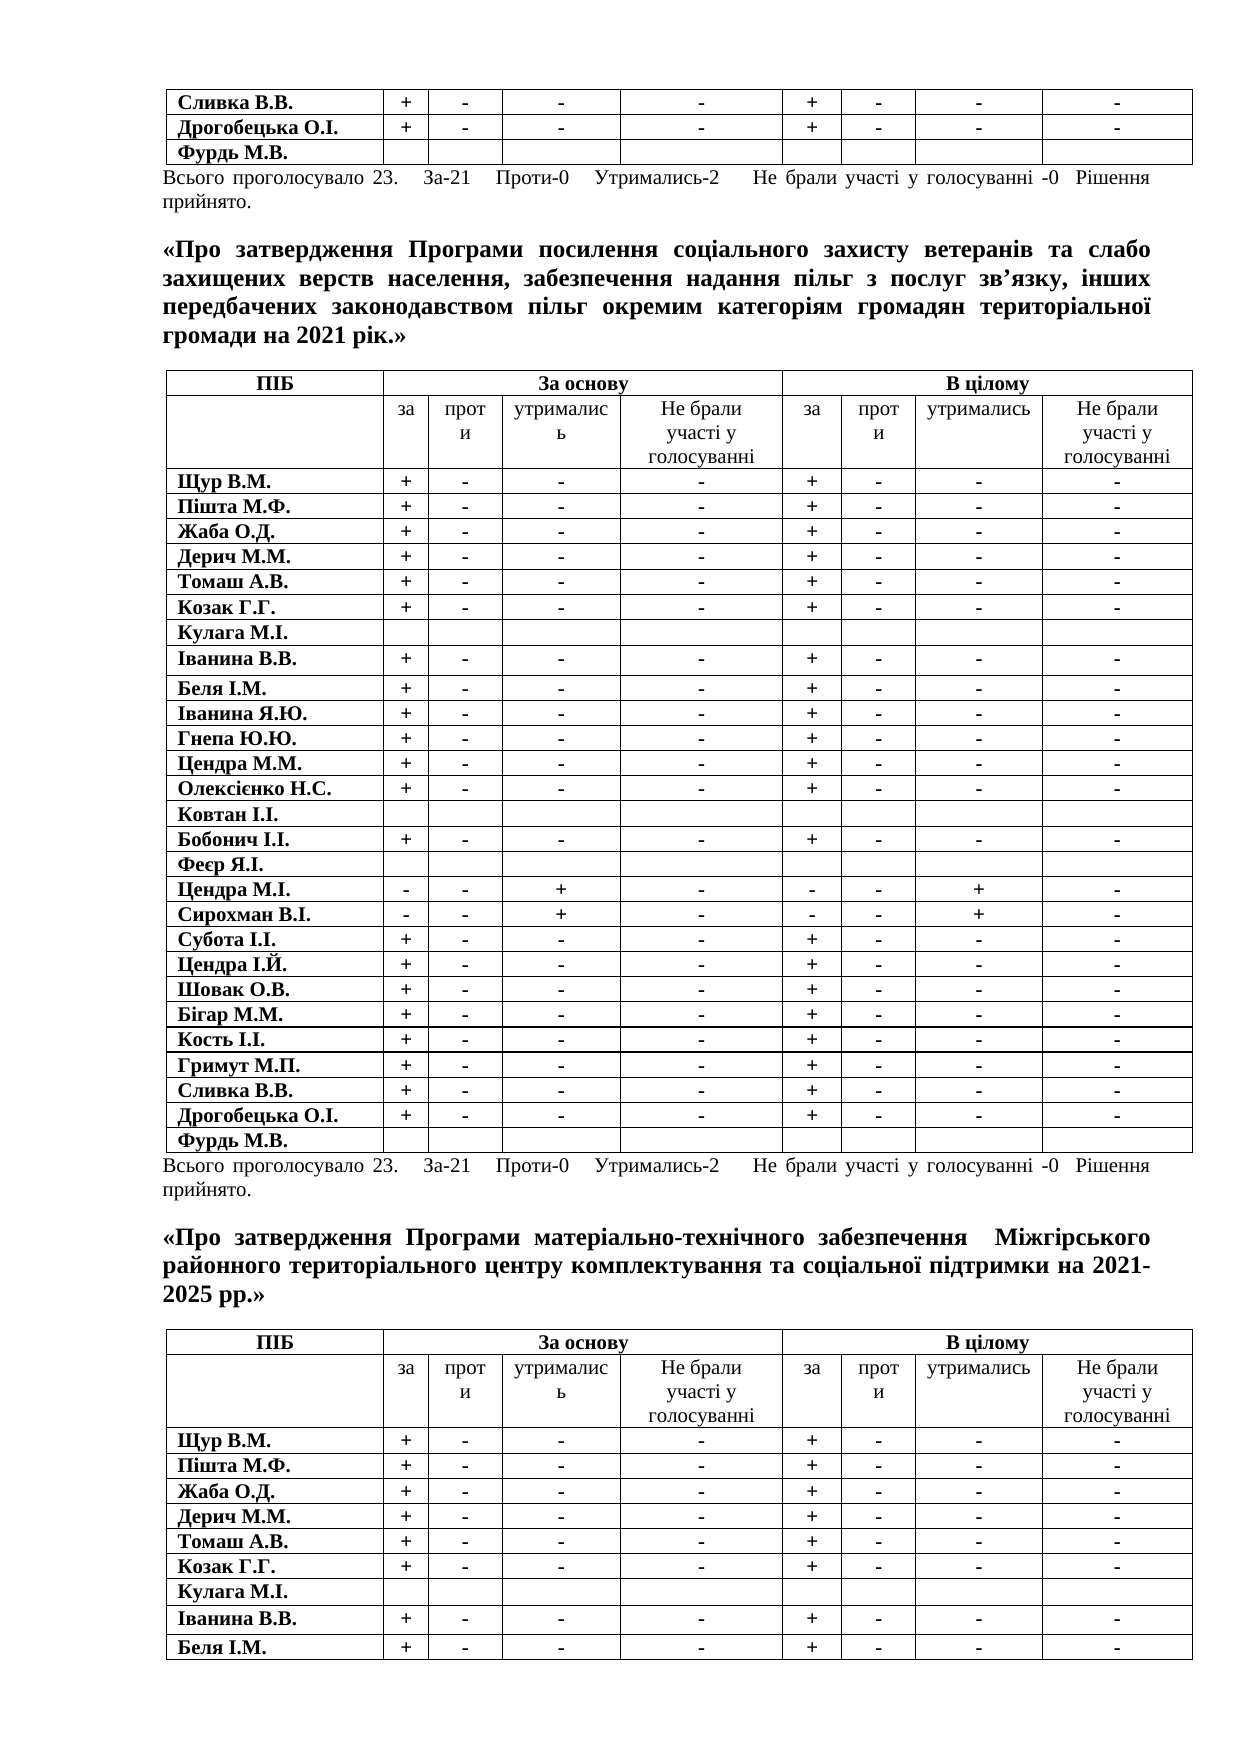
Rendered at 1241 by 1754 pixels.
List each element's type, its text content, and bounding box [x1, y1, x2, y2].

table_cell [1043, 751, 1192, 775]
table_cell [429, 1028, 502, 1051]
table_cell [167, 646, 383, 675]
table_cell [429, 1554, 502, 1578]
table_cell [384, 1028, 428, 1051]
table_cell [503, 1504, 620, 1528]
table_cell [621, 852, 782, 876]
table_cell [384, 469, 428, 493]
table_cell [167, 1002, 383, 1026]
text «Про затвердження Програми матеріально-технічного забезпечення Міжгірського районного територіального центру комплектування та соціальної підтримки на 2021-2025 рр.» [162, 1222, 1152, 1308]
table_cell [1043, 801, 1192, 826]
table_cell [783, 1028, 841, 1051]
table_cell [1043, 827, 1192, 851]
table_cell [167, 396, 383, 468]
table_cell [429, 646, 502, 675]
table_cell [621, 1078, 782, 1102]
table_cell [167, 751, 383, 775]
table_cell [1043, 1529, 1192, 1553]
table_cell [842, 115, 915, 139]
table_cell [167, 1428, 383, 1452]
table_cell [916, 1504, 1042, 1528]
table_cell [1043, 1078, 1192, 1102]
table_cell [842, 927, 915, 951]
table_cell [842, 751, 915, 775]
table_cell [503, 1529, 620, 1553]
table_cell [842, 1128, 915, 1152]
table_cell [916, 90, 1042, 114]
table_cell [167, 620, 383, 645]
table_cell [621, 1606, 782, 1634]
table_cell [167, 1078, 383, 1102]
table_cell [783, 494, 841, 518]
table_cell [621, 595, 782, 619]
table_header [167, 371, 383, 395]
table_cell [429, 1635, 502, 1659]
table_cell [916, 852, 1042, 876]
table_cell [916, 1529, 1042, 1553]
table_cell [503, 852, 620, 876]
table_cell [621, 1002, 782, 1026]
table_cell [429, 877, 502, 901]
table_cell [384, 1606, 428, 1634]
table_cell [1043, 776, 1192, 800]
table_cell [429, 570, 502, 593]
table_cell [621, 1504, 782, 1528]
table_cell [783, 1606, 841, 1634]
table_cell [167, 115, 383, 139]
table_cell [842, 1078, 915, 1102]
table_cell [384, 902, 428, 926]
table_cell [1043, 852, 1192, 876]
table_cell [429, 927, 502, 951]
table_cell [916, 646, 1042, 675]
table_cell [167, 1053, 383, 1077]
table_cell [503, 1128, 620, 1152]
text Всього проголосувало 23. За-21 Проти-0 Утримались-2 Не брали участі у голосуванні -0 Рішення прийнято. [162, 165, 1152, 213]
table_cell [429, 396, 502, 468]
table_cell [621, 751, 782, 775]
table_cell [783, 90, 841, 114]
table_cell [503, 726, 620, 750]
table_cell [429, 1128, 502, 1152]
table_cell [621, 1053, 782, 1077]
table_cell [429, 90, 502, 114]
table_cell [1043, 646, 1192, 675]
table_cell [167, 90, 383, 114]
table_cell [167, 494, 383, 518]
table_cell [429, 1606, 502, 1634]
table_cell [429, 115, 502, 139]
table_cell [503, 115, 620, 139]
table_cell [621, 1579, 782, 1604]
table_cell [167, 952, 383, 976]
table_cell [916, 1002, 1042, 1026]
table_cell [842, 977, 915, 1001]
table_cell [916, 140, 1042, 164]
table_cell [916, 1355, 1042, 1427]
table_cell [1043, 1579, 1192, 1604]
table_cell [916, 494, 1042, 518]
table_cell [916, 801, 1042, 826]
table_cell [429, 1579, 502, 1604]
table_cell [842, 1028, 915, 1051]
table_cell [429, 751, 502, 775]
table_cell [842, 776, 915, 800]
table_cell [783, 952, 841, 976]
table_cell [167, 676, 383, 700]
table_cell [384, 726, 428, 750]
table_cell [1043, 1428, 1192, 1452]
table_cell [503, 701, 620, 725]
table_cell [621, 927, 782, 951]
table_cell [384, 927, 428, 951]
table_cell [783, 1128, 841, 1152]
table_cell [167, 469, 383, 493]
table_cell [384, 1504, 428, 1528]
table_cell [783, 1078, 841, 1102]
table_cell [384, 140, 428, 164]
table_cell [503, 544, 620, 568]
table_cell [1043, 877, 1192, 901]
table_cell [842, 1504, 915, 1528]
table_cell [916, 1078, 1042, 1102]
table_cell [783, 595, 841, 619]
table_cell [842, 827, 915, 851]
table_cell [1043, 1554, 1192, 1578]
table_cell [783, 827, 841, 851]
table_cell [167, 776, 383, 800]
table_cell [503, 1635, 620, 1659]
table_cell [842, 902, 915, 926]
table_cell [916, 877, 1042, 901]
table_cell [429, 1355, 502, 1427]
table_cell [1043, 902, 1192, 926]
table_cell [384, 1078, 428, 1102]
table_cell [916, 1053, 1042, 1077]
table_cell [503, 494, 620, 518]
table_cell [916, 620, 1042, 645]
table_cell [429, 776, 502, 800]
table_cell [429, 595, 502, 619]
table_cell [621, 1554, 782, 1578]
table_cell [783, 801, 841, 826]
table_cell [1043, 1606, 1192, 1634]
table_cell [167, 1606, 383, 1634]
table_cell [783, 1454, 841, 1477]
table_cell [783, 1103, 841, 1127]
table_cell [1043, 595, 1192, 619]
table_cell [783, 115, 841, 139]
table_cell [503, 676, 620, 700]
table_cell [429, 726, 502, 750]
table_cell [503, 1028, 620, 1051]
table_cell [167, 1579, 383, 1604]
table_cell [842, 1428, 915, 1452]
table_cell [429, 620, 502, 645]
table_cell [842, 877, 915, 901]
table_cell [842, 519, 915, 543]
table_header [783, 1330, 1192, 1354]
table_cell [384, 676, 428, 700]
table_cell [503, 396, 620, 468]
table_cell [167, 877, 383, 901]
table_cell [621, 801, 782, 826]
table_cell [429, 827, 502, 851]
text «Про затвердження Програми посилення соціального захисту ветеранів та слабо захищених верств населення, забезпечення надання пільг з послуг зв’язку, інших передбачених законодавством пільг окремим категоріям громадян територіальної громади на 2021 рік.» [162, 234, 1152, 349]
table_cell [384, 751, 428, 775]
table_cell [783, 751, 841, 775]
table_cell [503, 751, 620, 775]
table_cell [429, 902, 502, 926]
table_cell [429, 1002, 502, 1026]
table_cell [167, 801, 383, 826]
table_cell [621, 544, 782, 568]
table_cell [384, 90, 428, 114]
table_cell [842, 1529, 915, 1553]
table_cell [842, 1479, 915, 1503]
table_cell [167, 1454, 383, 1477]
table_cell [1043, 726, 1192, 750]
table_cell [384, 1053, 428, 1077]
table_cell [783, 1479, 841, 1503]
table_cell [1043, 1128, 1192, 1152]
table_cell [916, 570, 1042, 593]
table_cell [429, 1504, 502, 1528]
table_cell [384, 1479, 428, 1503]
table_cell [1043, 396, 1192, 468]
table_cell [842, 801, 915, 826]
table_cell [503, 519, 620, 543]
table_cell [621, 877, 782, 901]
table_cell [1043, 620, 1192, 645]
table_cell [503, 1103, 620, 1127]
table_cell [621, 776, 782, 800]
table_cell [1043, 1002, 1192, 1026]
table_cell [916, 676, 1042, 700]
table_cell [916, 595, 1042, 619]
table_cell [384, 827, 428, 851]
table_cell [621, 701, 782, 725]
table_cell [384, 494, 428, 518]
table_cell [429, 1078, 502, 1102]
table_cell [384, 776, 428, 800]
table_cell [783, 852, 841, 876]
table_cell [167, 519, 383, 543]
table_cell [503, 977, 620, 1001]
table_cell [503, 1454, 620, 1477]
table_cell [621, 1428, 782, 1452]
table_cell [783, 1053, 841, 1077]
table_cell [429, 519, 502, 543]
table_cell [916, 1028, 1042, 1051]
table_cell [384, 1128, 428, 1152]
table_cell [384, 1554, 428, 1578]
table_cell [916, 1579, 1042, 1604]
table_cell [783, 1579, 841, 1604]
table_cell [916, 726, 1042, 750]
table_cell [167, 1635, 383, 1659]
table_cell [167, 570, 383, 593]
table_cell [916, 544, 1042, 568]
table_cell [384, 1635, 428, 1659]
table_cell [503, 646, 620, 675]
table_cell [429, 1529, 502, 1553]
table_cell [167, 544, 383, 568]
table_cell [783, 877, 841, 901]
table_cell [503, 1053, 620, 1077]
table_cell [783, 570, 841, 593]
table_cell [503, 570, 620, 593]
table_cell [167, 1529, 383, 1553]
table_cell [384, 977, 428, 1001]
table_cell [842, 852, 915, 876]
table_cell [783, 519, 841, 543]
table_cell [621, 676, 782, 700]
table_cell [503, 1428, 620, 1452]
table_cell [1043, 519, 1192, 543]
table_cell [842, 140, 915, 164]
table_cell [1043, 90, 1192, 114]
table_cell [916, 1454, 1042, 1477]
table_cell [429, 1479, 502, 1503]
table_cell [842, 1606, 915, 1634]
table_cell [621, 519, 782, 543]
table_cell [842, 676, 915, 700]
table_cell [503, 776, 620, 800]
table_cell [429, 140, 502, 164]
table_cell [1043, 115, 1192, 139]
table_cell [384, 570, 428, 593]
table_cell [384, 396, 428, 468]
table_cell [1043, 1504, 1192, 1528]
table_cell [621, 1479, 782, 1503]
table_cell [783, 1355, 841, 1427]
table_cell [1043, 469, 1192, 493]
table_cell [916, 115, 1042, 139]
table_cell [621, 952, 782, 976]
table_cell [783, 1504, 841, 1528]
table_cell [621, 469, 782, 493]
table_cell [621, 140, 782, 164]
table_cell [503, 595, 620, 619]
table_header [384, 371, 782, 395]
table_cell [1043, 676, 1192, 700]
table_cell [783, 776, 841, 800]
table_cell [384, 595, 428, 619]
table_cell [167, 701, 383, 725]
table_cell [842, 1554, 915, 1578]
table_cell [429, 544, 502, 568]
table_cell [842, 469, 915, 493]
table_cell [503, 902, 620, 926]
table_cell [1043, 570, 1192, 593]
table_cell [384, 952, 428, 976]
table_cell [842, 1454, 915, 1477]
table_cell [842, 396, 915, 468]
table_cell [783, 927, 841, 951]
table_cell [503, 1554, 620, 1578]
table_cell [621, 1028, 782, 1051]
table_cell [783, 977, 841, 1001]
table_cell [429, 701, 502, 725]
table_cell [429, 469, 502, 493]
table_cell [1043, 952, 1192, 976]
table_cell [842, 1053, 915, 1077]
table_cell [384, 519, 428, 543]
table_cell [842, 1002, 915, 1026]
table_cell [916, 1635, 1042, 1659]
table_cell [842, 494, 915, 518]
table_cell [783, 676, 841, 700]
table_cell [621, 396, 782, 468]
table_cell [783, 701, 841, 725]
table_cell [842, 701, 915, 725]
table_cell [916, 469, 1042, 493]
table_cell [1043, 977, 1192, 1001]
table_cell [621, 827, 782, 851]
text Всього проголосувало 23. За-21 Проти-0 Утримались-2 Не брали участі у голосуванні -0 Рішення прийнято. [162, 1153, 1152, 1201]
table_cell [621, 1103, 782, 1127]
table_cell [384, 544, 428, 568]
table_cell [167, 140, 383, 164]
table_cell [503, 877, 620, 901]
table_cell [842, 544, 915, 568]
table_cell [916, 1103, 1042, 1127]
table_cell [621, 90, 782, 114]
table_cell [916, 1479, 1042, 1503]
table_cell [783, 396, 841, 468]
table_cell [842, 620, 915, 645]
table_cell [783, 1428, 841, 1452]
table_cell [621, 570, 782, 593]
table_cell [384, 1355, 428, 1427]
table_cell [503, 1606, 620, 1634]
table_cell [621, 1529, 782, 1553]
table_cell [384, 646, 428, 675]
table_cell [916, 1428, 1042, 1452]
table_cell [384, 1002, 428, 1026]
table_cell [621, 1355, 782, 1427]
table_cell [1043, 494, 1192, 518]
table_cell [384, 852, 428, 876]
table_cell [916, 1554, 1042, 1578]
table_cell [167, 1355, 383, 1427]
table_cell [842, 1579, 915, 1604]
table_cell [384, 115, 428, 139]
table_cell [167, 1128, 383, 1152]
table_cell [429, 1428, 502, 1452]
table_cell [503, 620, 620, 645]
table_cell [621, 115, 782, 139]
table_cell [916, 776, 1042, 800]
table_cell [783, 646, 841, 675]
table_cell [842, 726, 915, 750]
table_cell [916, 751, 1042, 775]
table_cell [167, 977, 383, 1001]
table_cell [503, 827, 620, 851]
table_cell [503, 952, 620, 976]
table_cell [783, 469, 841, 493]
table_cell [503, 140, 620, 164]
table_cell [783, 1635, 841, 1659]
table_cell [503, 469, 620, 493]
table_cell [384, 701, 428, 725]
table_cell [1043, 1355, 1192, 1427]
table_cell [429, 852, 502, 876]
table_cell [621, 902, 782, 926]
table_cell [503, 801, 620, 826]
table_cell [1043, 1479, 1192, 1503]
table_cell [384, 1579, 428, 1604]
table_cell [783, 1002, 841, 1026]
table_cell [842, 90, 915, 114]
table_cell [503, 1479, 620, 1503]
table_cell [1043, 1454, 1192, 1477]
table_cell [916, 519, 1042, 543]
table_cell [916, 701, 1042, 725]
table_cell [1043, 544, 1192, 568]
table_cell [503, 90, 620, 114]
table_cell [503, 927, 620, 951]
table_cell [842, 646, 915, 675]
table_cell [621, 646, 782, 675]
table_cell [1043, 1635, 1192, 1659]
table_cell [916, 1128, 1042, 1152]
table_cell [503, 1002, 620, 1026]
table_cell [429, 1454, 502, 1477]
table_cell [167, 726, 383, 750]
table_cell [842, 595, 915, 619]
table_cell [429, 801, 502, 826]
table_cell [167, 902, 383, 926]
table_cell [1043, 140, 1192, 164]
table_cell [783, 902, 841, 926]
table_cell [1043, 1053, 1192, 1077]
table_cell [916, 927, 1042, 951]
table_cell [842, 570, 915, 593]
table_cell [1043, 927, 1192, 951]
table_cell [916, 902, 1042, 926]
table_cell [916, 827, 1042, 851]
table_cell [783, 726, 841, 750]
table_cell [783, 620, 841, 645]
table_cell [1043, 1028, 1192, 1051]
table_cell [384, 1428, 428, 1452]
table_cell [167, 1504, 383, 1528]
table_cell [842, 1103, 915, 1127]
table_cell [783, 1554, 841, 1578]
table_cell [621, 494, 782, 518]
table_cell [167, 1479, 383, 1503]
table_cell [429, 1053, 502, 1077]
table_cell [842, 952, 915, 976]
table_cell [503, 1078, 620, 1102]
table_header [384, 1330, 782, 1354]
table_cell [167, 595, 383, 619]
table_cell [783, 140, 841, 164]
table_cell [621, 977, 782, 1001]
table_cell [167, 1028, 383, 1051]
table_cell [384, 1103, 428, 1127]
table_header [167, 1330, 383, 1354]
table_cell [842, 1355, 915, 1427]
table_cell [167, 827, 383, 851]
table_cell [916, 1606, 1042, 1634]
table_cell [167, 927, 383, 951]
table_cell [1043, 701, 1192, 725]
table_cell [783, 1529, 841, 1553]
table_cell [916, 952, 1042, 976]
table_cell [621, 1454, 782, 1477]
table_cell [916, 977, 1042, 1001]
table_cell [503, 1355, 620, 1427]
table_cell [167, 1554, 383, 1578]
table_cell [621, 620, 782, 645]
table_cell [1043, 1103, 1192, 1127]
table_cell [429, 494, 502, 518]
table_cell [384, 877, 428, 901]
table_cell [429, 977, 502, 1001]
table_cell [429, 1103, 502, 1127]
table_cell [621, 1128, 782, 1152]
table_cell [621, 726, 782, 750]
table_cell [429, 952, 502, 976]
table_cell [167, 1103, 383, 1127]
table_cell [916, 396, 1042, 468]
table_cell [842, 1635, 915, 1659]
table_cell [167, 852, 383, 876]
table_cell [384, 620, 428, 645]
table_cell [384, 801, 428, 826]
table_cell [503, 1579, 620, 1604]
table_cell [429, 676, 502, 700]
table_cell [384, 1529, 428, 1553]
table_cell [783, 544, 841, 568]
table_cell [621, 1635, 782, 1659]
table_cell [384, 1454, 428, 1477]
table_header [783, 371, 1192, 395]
